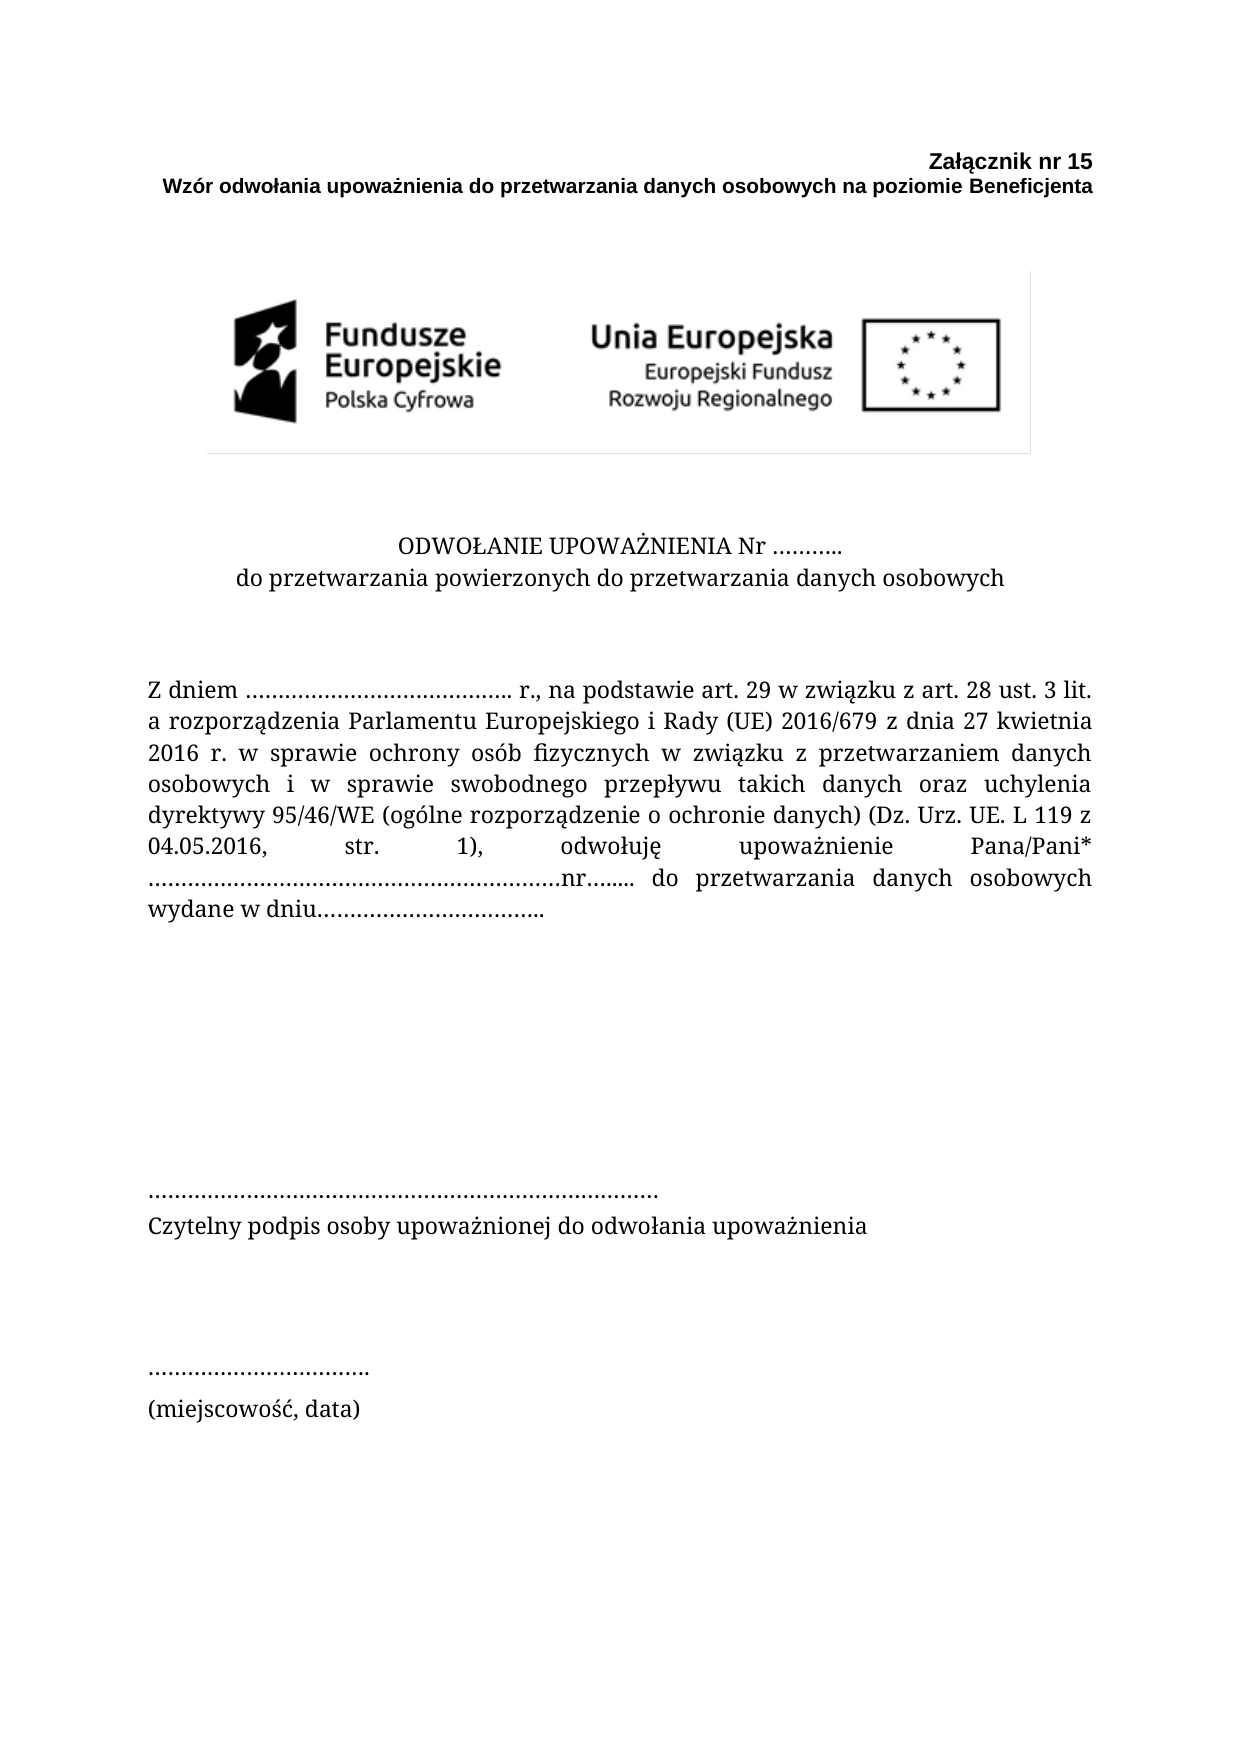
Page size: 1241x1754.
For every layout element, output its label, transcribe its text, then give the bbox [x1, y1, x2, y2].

text Z dniem ………………………………….. r., na podstawie art. 29 w związku z art. 28 ust. 3 lit. a rozporządzenia Parlamentu Europejskiego i Rady (UE) 2016/679 z dnia 27 kwietnia 2016 r. w sprawie ochrony osób fizycznych w związku z przetwarzaniem danych osobowych i w sprawie swobodnego przepływu takich danych oraz uchylenia dyrektywy 95/46/WE (ogólne rozporządzenie o ochronie danych) (Dz. Urz. UE. L 119 z 04.05.2016, str. 1), odwołuję upoważnienie Pana/Pani* ………………………………………………………nr…..... do przetwarzania danych osobowych wydane w dniu…………………………….. [148, 674, 1093, 924]
text (miejscowość, data) [148, 1393, 1093, 1424]
text Załącznik nr 15 [148, 148, 1093, 174]
text ODWOŁANIE UPOWAŻNIENIA Nr ……….. do przetwarzania powierzonych do przetwarzania danych osobowych [148, 530, 1093, 593]
text Wzór odwołania upoważnienia do przetwarzania danych osobowych na poziomie Beneficjenta [148, 174, 1093, 198]
text ……………………………. [148, 1351, 1093, 1382]
text …………………………………………………………………… Czytelny podpis osoby upoważnionej do odwołania upoważnienia [148, 1174, 1093, 1241]
picture [206, 271, 1034, 457]
